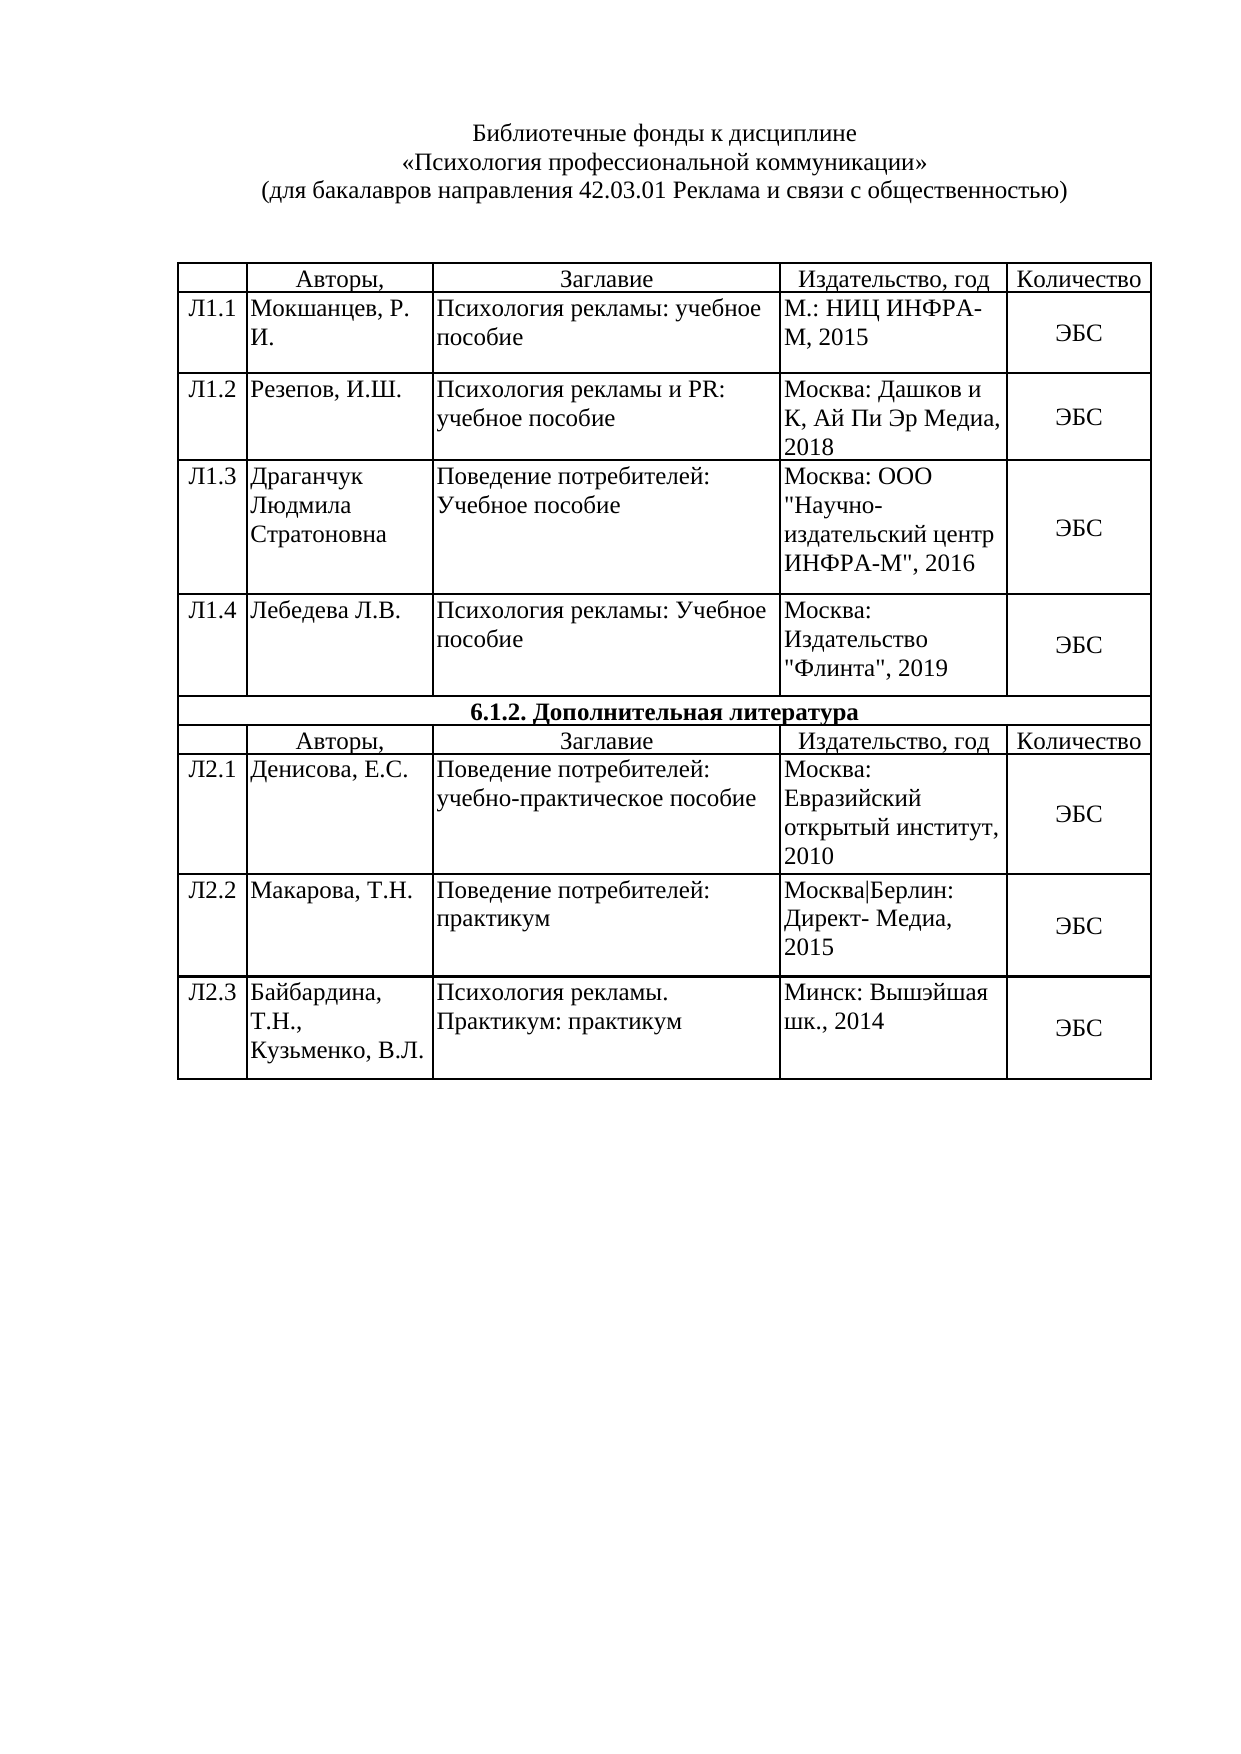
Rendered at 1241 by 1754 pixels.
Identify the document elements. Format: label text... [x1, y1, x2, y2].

table_cell Л2.2 [179, 875, 246, 975]
table_cell Москва: Дашков и К, Ай Пи Эр Медиа, 2018 [781, 374, 1006, 459]
table_cell ЭБС [1008, 461, 1150, 593]
table_cell Денисова, Е.С. [248, 755, 432, 873]
table_cell Л2.1 [179, 755, 246, 873]
table_cell М.: НИЦ ИНФРА-М, 2015 [781, 293, 1006, 372]
table_cell Психология рекламы. Практикум: практикум [434, 978, 779, 1078]
table_header Издательство, год [781, 264, 1006, 291]
table_cell Байбардина, Т.Н., Кузьменко, В.Л. [248, 978, 432, 1078]
table_cell ЭБС [1008, 374, 1150, 459]
table_cell ЭБС [1008, 978, 1150, 1078]
table_cell Психология рекламы: Учебное пособие [434, 595, 779, 695]
table_cell ЭБС [1008, 595, 1150, 695]
table_header Заглавие [434, 264, 779, 291]
table_cell ЭБС [1008, 875, 1150, 975]
table_cell Авторы, составители [248, 726, 432, 752]
table_cell Поведение потребителей: учебно-практическое пособие [434, 755, 779, 873]
table_cell Л1.4 [179, 595, 246, 695]
table_cell [179, 726, 246, 752]
table_cell Количество [1008, 726, 1150, 752]
table_cell ЭБС [1008, 293, 1150, 372]
table_cell Издательство, год [781, 726, 1006, 752]
table_cell Заглавие [434, 726, 779, 752]
table_header Количество [1008, 264, 1150, 291]
table_header Авторы, составители [248, 264, 432, 291]
table_cell Поведение потребителей: Учебное пособие [434, 461, 779, 593]
table_cell 6.1.2. Дополнительная литература [179, 697, 1150, 724]
table_cell Психология рекламы и PR: учебное пособие [434, 374, 779, 459]
table_cell ЭБС [1008, 755, 1150, 873]
text Библиотечные фонды к дисциплине [177, 118, 1152, 147]
table_cell Л1.3 [179, 461, 246, 593]
table_cell Поведение потребителей: практикум [434, 875, 779, 975]
table_cell Лебедева Л.В. [248, 595, 432, 695]
table_cell Драганчук Людмила Стратоновна [248, 461, 432, 593]
table_cell Макарова, Т.Н. [248, 875, 432, 975]
table_cell Психология рекламы: учебное пособие [434, 293, 779, 372]
table_header [179, 264, 246, 291]
table_cell Москва|Берлин: Директ- Медиа, 2015 [781, 875, 1006, 975]
table_cell Л2.3 [179, 978, 246, 1078]
table_cell Минск: Вышэйшая шк., 2014 [781, 978, 1006, 1078]
table_cell Москва: Евразийский открытый институт, 2010 [781, 755, 1006, 873]
table_cell Л1.1 [179, 293, 246, 372]
table_cell Москва: Издательство "Флинта", 2019 [781, 595, 1006, 695]
table_cell Л1.2 [179, 374, 246, 459]
table_cell Резепов, И.Ш. [248, 374, 432, 459]
table_cell Мокшанцев, Р. И. [248, 293, 432, 372]
text (для бакалавров направления 42.03.01 Реклама и связи с общественностью) [177, 176, 1152, 204]
text «Психология профессиональной коммуникации» [177, 147, 1152, 176]
table_cell Москва: ООО "Научно- издательский центр ИНФРА-М", 2016 [781, 461, 1006, 593]
